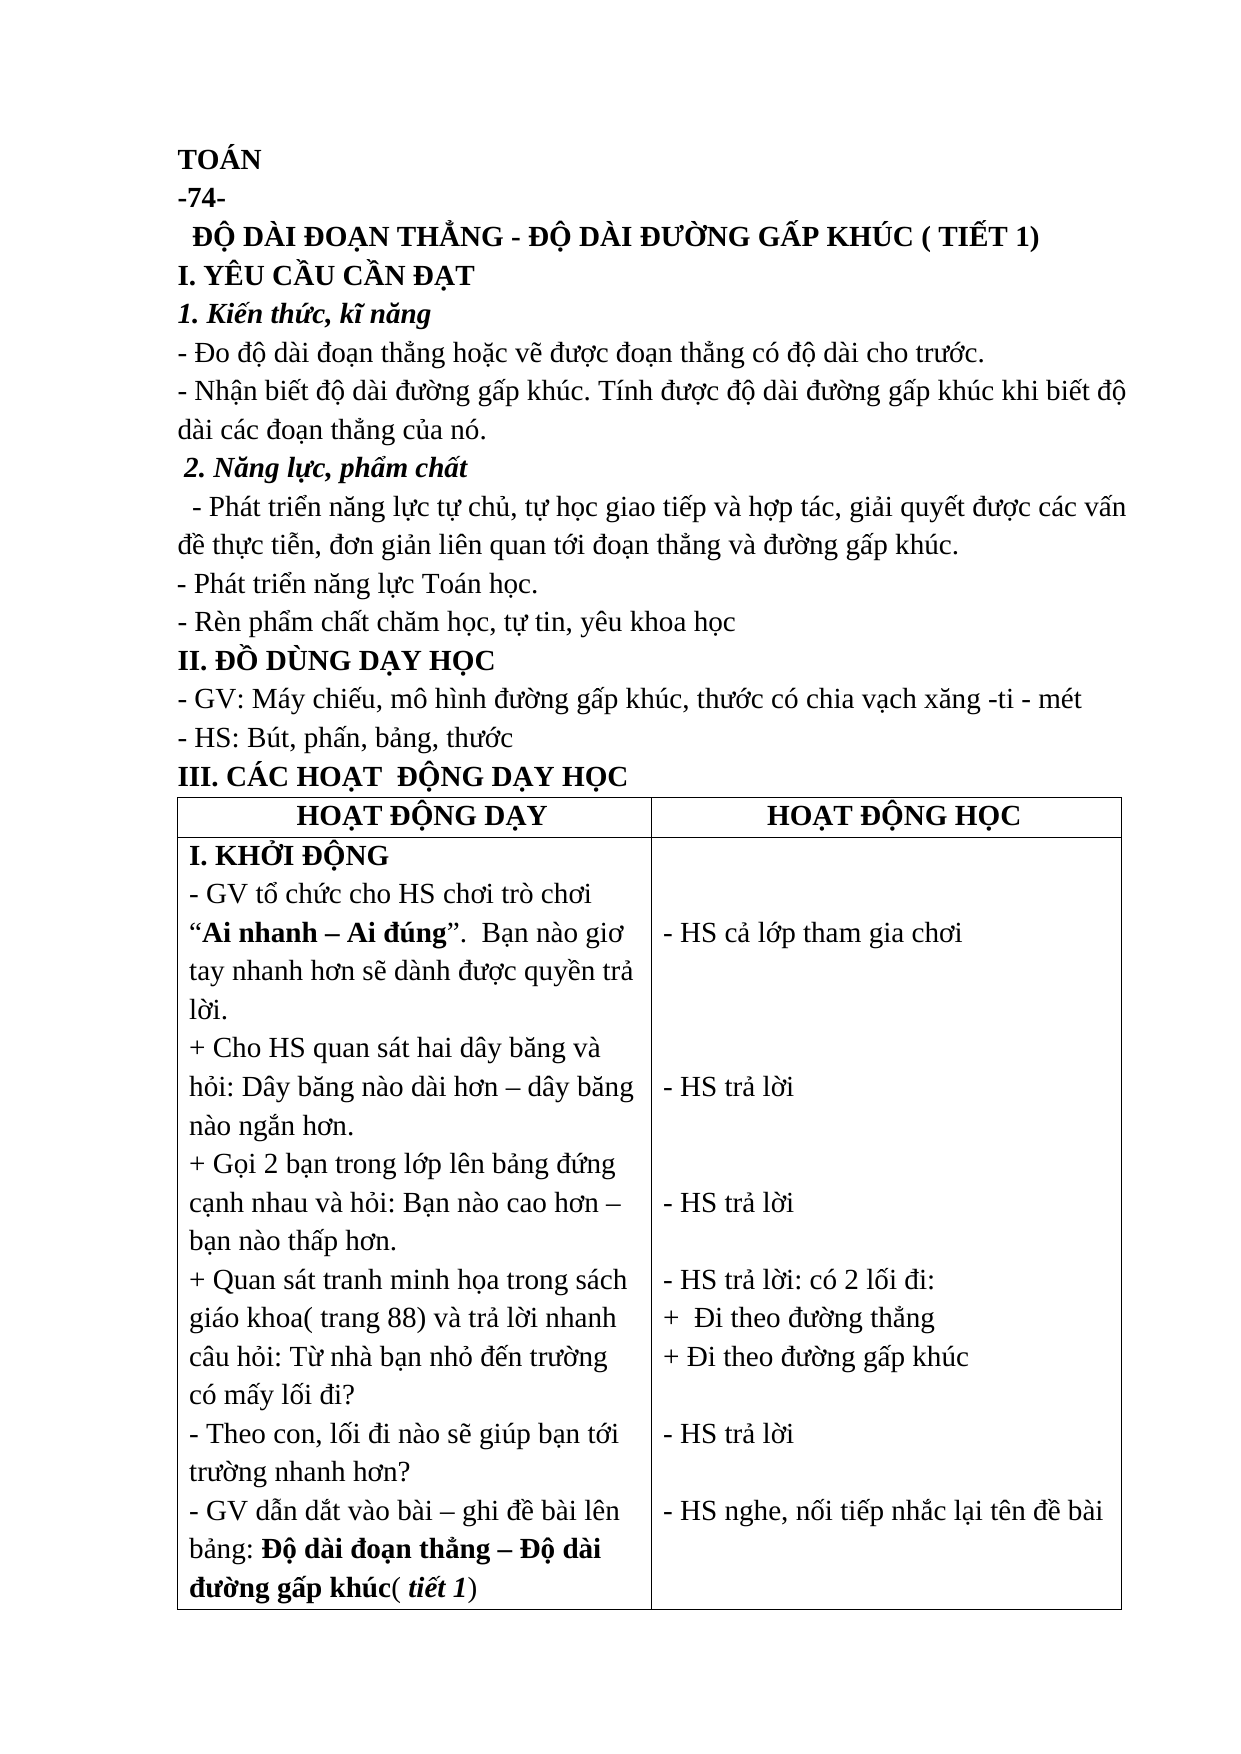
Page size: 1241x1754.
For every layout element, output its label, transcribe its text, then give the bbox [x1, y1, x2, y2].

text - Phát triển năng lực tự chủ, tự học giao tiếp và hợp tác, giải quyết được các vấn đề thực tiễn, đơn giản liên quan tới đoạn thẳng và đường gấp khúc. [177, 489, 1152, 561]
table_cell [652, 838, 1121, 1609]
text - HS: Bút, phấn, bảng, thước [177, 720, 1152, 754]
text ĐỘ DÀI ĐOẠN THẲNG - ĐỘ DÀI ĐƯỜNG GẤP KHÚC ( TIẾT 1) [177, 219, 1152, 253]
text III. CÁC HOẠT ĐỘNG DẠY HỌC [177, 759, 1152, 792]
text - Đo độ dài đoạn thẳng hoặc vẽ được đoạn thẳng có độ dài cho trước. [177, 335, 1152, 368]
text II. ĐỒ DÙNG DẠY HỌC [177, 643, 1152, 677]
text TOÁN [177, 142, 1152, 176]
text I. YÊU CẦU CẦN ĐẠT [177, 258, 1152, 291]
table_header HOẠT ĐỘNG HỌC [652, 798, 1121, 837]
text - Nhận biết độ dài đường gấp khúc. Tính được độ dài đường gấp khúc khi biết độ dài các đoạn thẳng của nó. [177, 373, 1152, 445]
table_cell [178, 838, 651, 1609]
text -74- [177, 181, 1152, 214]
table_header HOẠT ĐỘNG DẠY [178, 798, 651, 837]
text - Rèn phẩm chất chăm học, tự tin, yêu khoa học [177, 604, 1152, 638]
text 1. Kiến thức, kĩ năng [177, 296, 1152, 330]
text - Phát triển năng lực Toán học. [133, 566, 1152, 599]
text - GV: Máy chiếu, mô hình đường gấp khúc, thước có chia vạch xăng -ti - mét [177, 682, 1152, 715]
text 2. Năng lực, phẩm chất [133, 450, 1152, 484]
